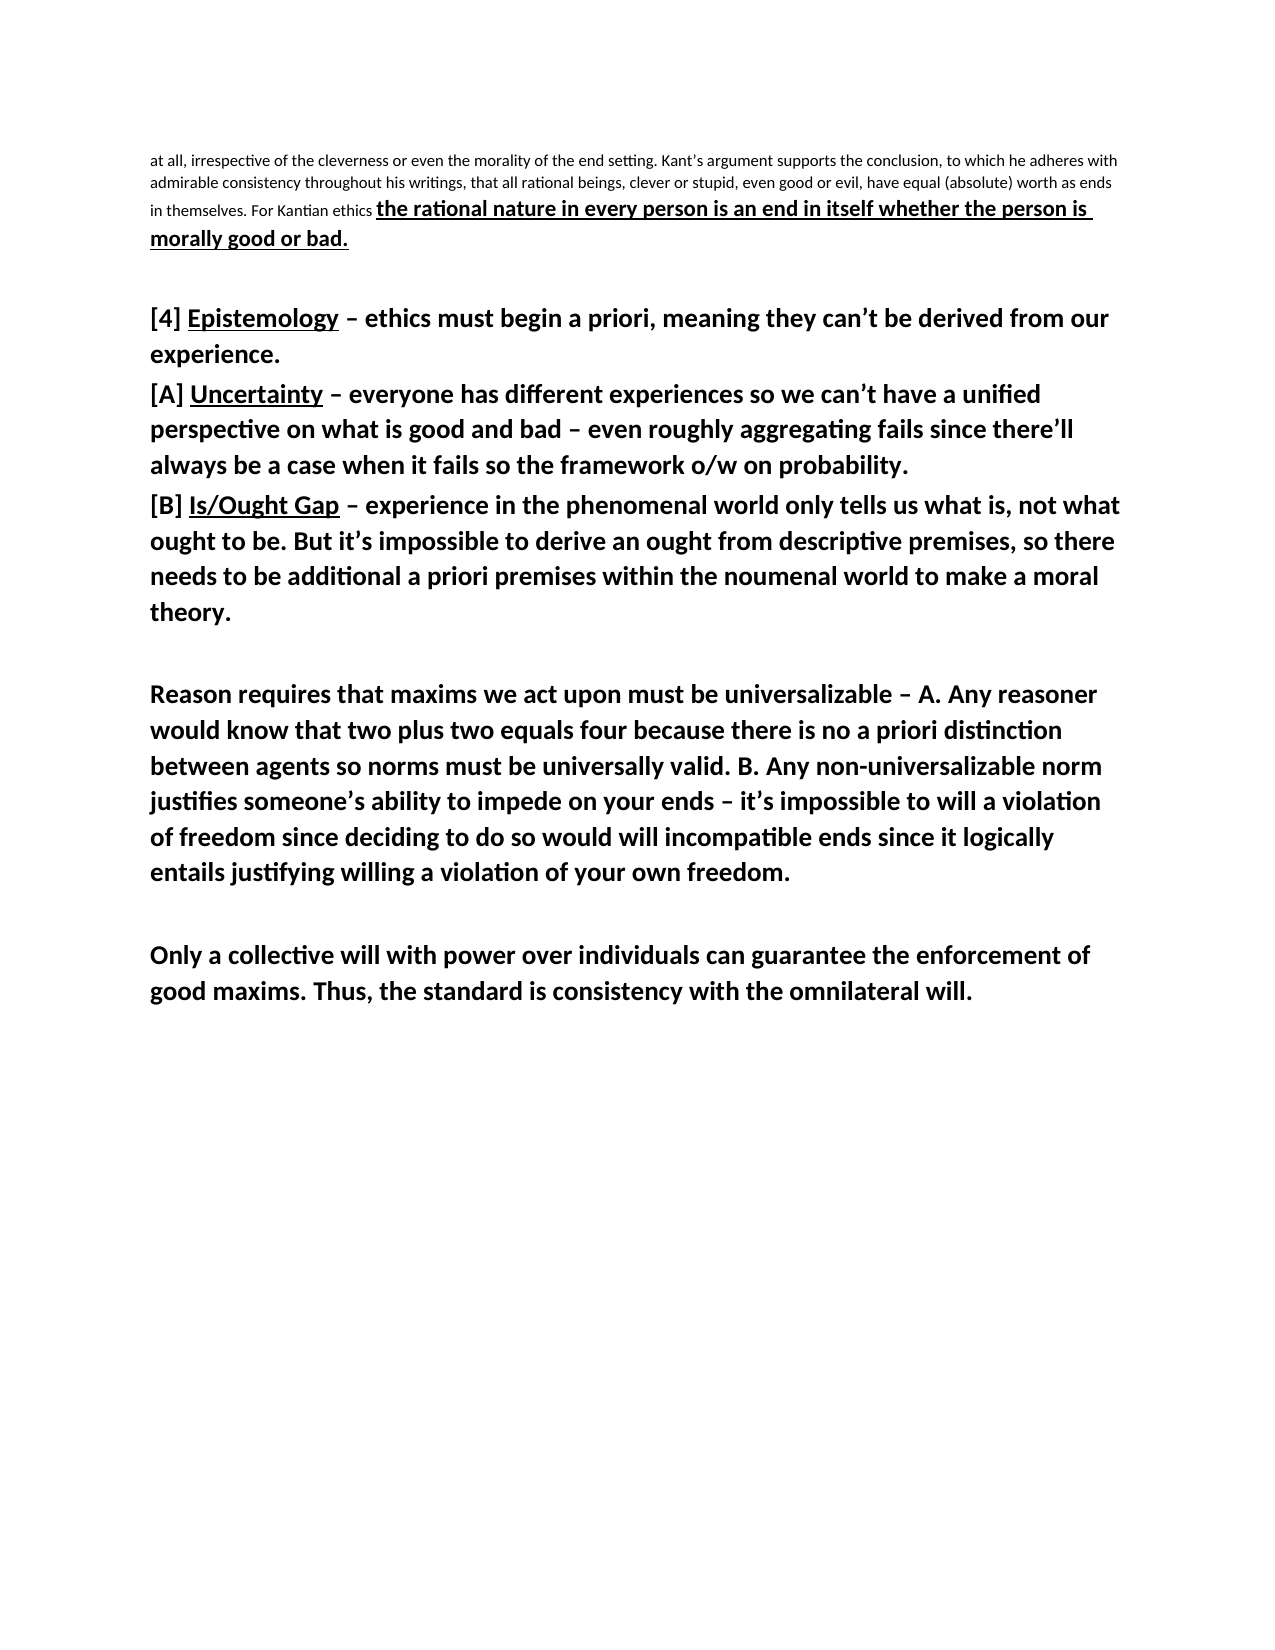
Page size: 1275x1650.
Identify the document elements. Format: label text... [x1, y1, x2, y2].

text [150, 150, 1125, 253]
subtitle [A] Uncertainty – everyone has different experiences so we can’t have a unified perspective on what is good and bad – even roughly aggregating fails since there’ll always be a case when it fails so the framework o/w on probability. [150, 377, 1125, 481]
subtitle [B] Is/Ought Gap – experience in the phenomenal world only tells us what is, not what ought to be. But it’s impossible to derive an ought from descriptive premises, so there needs to be additional a priori premises within the noumenal world to make a moral theory. [150, 488, 1125, 628]
subtitle Reason requires that maxims we act upon must be universalizable – A. Any reasoner would know that two plus two equals four because there is no a priori distinction between agents so norms must be universally valid. B. Any non-universalizable norm justifies someone’s ability to impede on your ends – it’s impossible to will a violation of freedom since deciding to do so would will incompatible ends since it logically entails justifying willing a violation of your own freedom. [150, 677, 1125, 889]
subtitle Only a collective will with power over individuals can guarantee the enforcement of good maxims. Thus, the standard is consistency with the omnilateral will. [150, 938, 1125, 1007]
subtitle [4] Epistemology – ethics must begin a priori, meaning they can’t be derived from our experience. [150, 302, 1125, 370]
